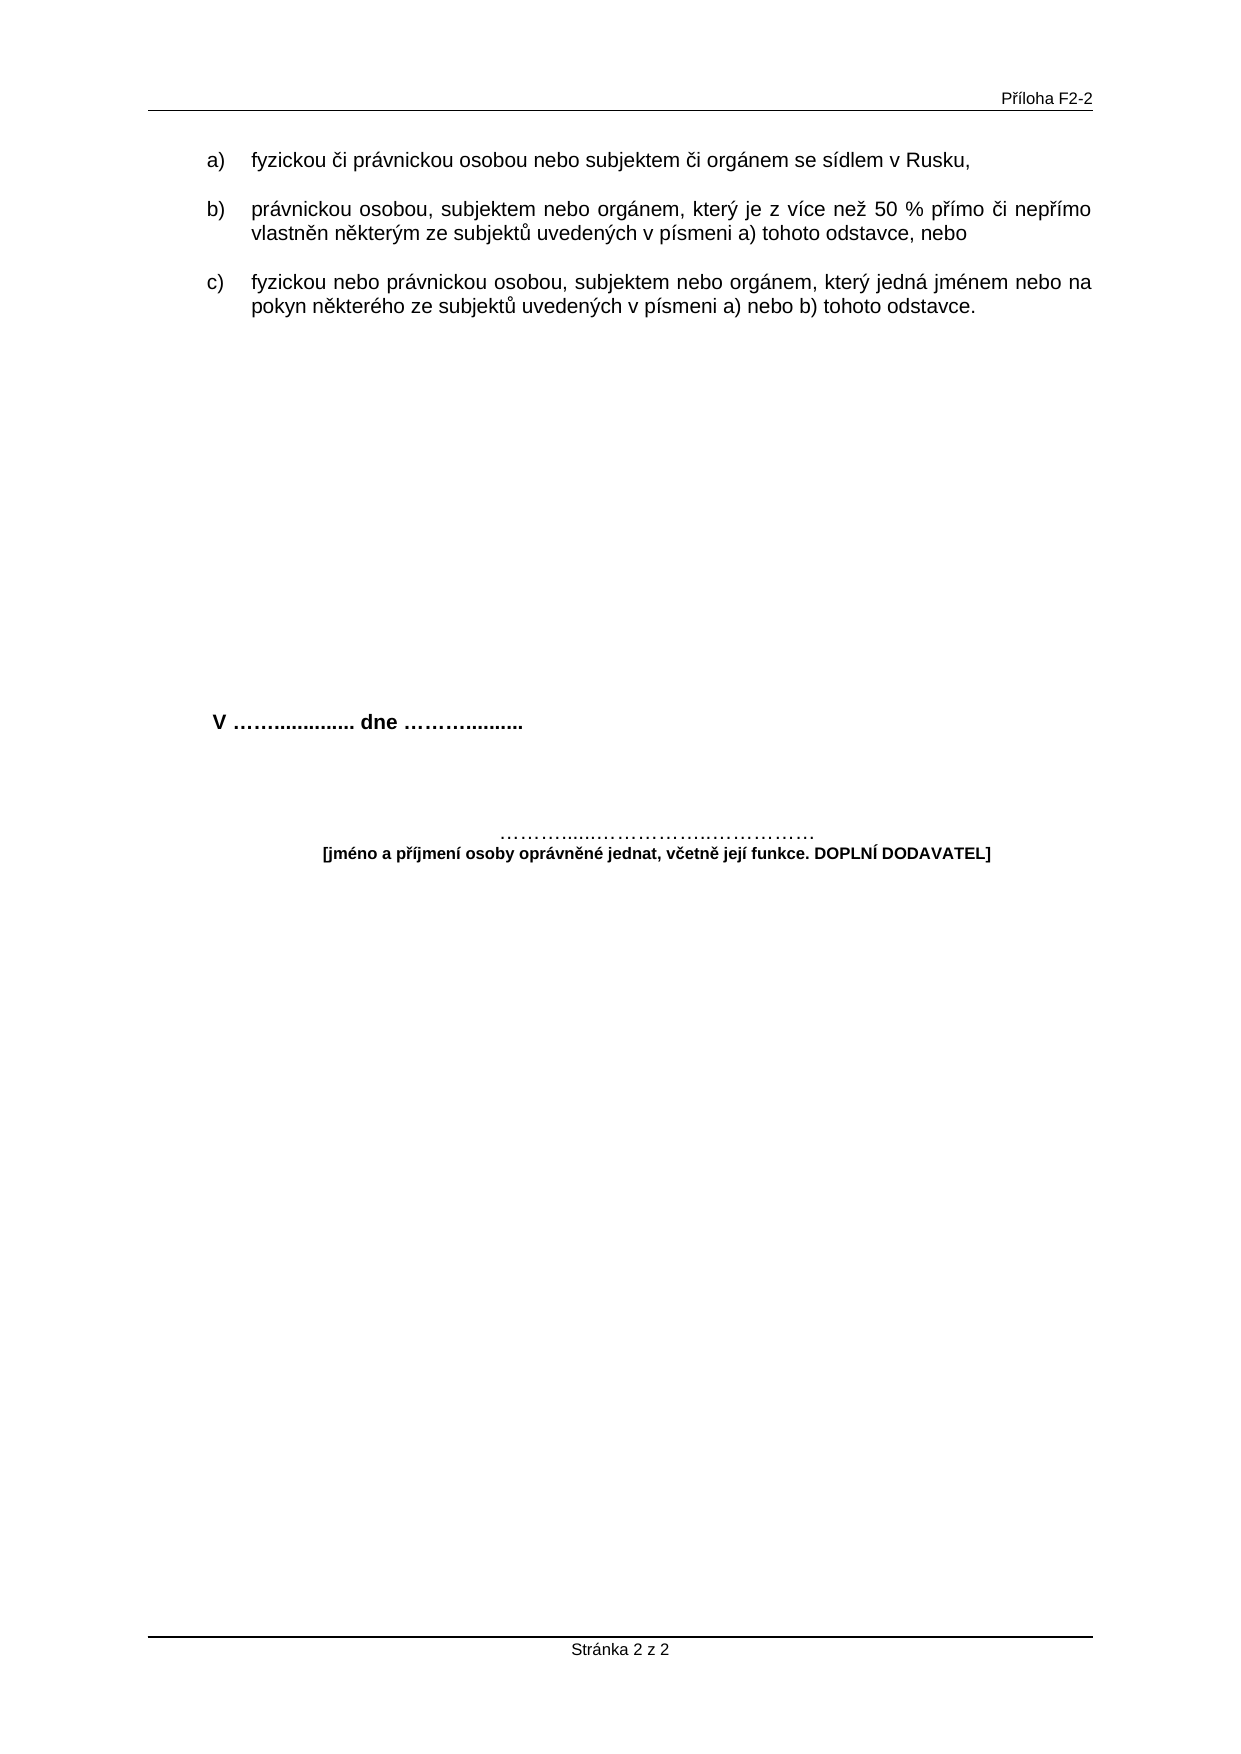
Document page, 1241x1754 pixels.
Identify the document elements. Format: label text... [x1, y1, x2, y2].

text [jméno a příjmení osoby oprávněné jednat, včetně její funkce. DOPLNÍ DODAVATEL] [221, 844, 1093, 863]
list fyzickou či právnickou osobou nebo subjektem či orgánem se sídlem v Rusku, [207, 148, 1093, 172]
list V …….............. dne ……….......... [207, 710, 1093, 734]
text ………......……………..…………… [221, 820, 1093, 844]
